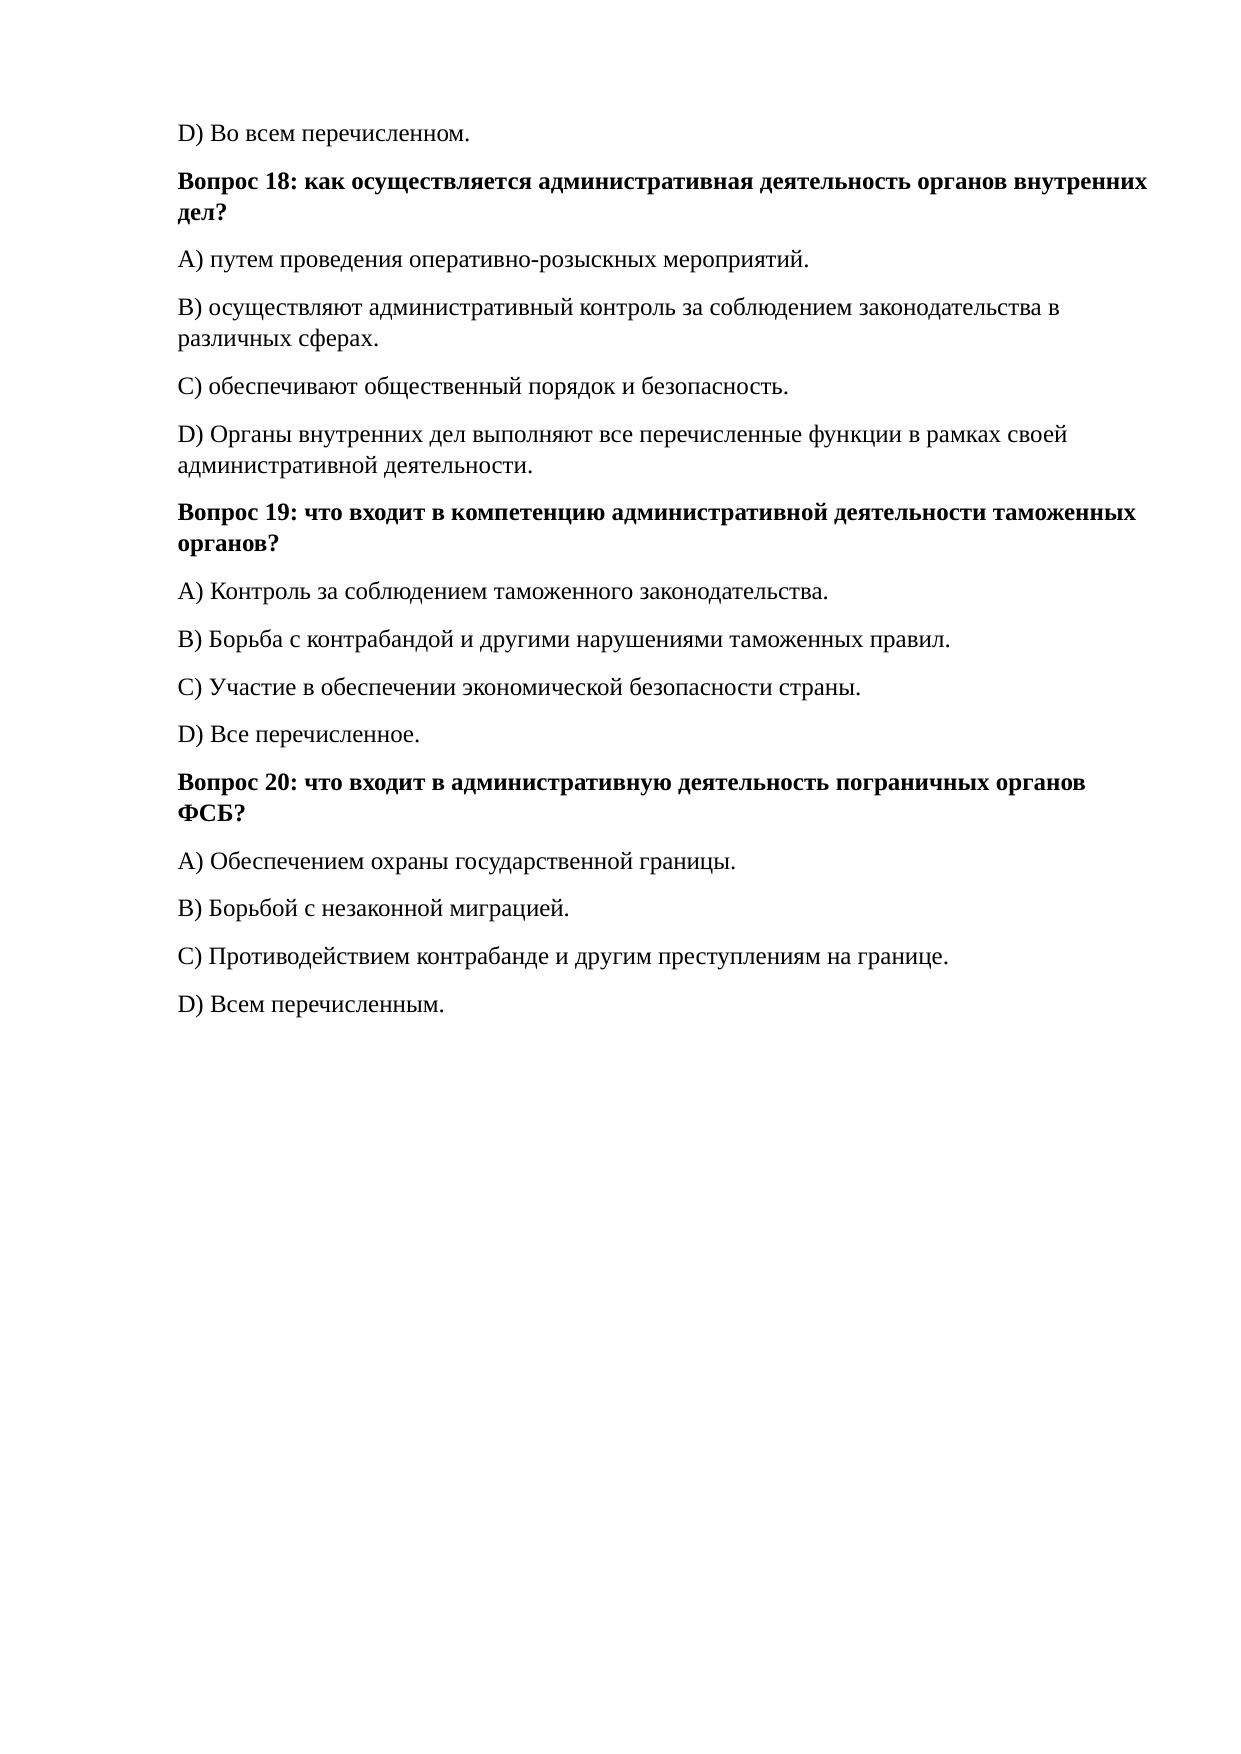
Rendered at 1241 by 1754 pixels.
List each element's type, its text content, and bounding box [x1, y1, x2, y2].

text D) Все перечисленное. [177, 719, 1152, 748]
text C) Противодействием контрабанде и другим преступлениям на границе. [177, 941, 1152, 970]
text B) осуществляют административный контроль за соблюдением законодательства в различных сферах. [177, 292, 1152, 352]
text Вопрос 19: что входит в компетенцию административной деятельности таможенных органов? [177, 497, 1152, 557]
text D) Органы внутренних дел выполняют все перечисленные функции в рамках своей административной деятельности. [177, 419, 1152, 478]
text B) Борьбой с незаконной миграцией. [177, 893, 1152, 922]
text Вопрос 18: как осуществляется административная деятельность органов внутренних дел? [177, 166, 1152, 226]
text C) обеспечивают общественный порядок и безопасность. [177, 371, 1152, 400]
text A) Контроль за соблюдением таможенного законодательства. [177, 576, 1152, 605]
text A) путем проведения оперативно-розыскных мероприятий. [177, 244, 1152, 273]
text D) Всем перечисленным. [177, 989, 1152, 1018]
text C) Участие в обеспечении экономической безопасности страны. [177, 672, 1152, 700]
text D) Во всем перечисленном. [177, 118, 1152, 147]
text Вопрос 20: что входит в административную деятельность пограничных органов ФСБ? [177, 767, 1152, 827]
text B) Борьба с контрабандой и другими нарушениями таможенных правил. [177, 624, 1152, 653]
text A) Обеспечением охраны государственной границы. [177, 846, 1152, 874]
